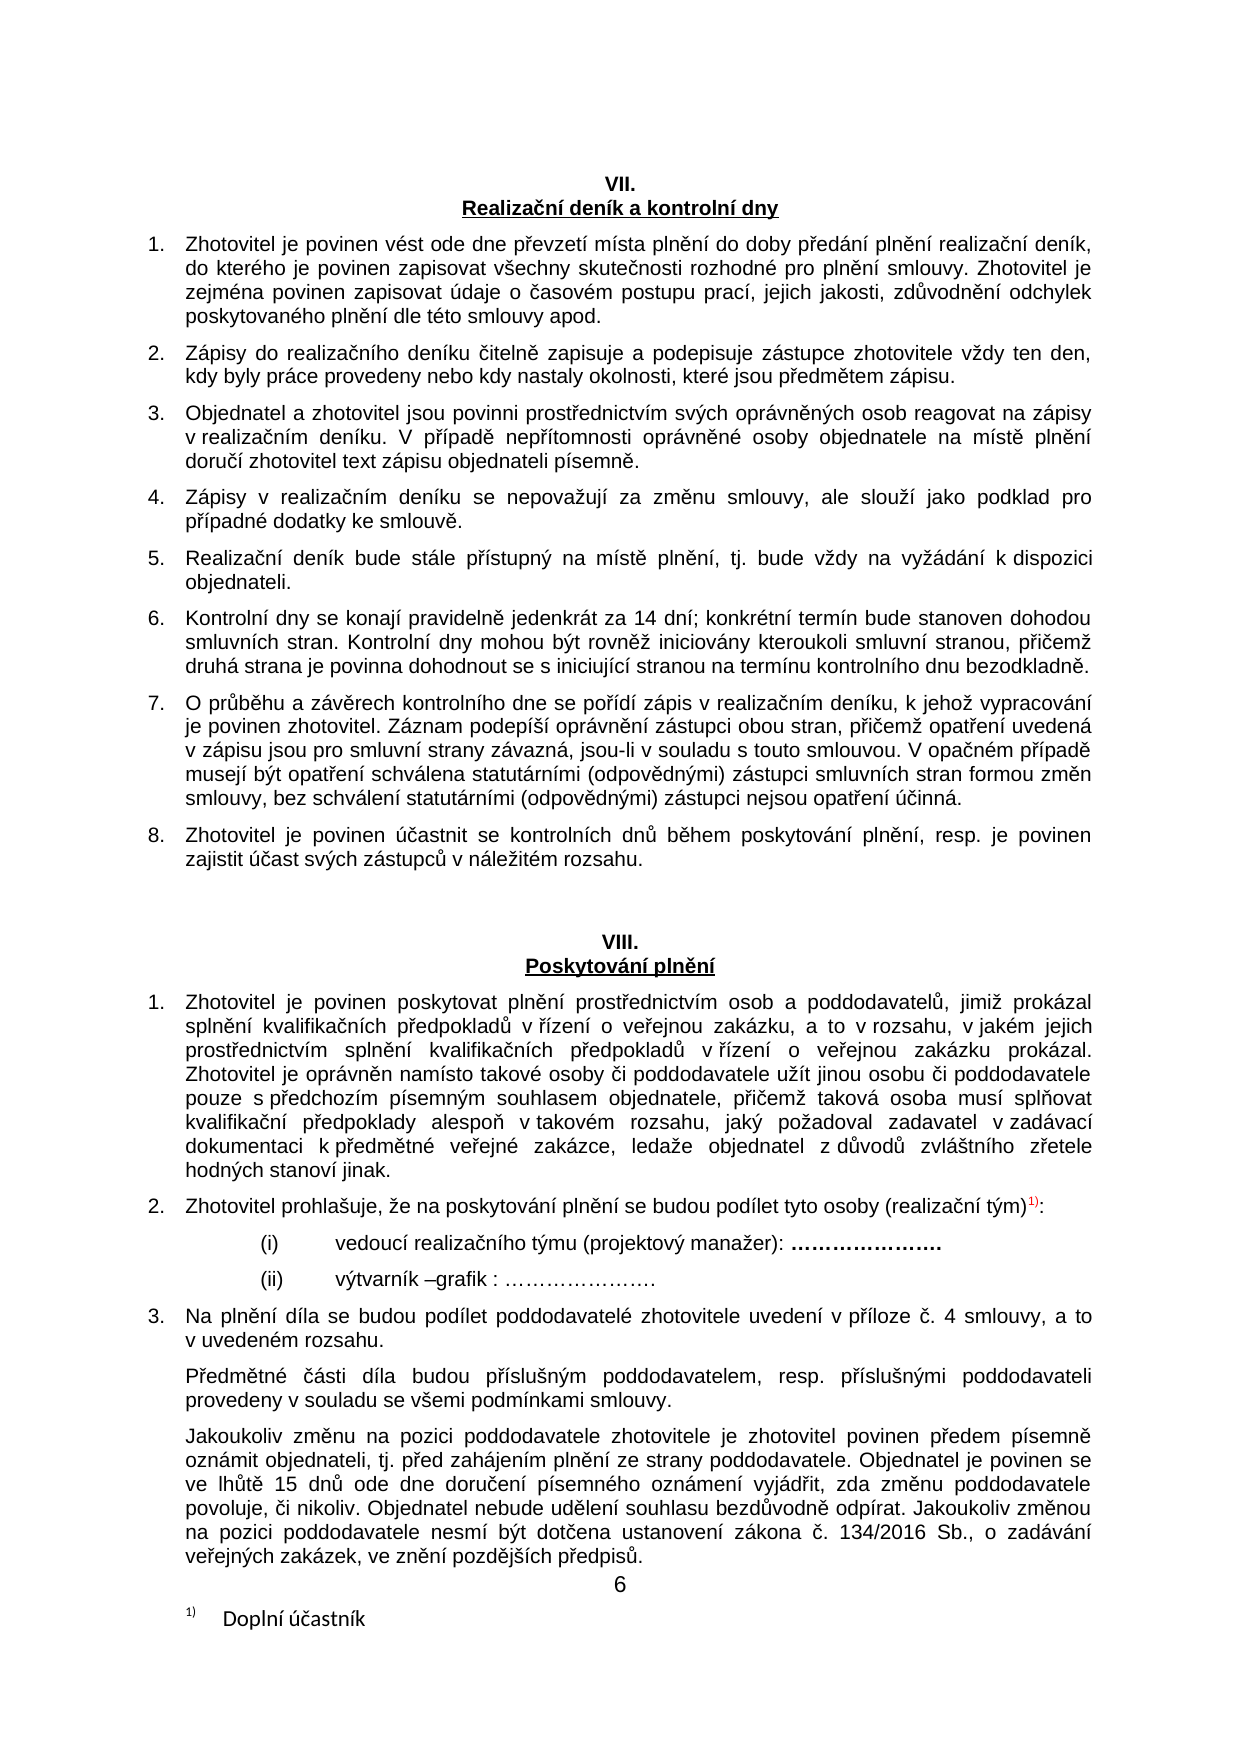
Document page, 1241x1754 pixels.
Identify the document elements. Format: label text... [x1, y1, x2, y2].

text Jakoukoliv změnu na pozici poddodavatele zhotovitele je zhotovitel povinen předem písemně oznámit objednateli, tj. před zahájením plnění ze strany poddodavatele. Objednatel je povinen se ve lhůtě 15 dnů ode dne doručení písemného oznámení vyjádřit, zda změnu poddodavatele povoluje, či nikoliv. Objednatel nebude udělení souhlasu bezdůvodně odpírat. Jakoukoliv změnou na pozici poddodavatele nesmí být dotčena ustanovení zákona č. 134/2016 Sb., o zadávání veřejných zakázek, ve znění pozdějších předpisů. [185, 1424, 1093, 1568]
text Realizační deník a kontrolní dny [148, 196, 1093, 219]
text VIII. [148, 929, 1093, 953]
list Na plnění díla se budou podílet poddodavatelé zhotovitele uvedení v příloze č. 4 smlouvy, a to v uvedeném rozsahu. [148, 1303, 1093, 1351]
text Předmětné části díla budou příslušným poddodavatelem, resp. příslušnými poddodavateli provedeny v souladu se všemi podmínkami smlouvy. [185, 1364, 1093, 1412]
list Zhotovitel je povinen poskytovat plnění prostřednictvím osob a poddodavatelů, jimiž prokázal splnění kvalifikačních předpokladů v řízení o veřejnou zakázku, a to v rozsahu, v jakém jejich prostřednictvím splnění kvalifikačních předpokladů v řízení o veřejnou zakázku prokázal. Zhotovitel je oprávněn namísto takové osoby či poddodavatele užít jinou osobu či poddodavatele pouze s předchozím písemným souhlasem objednatele, přičemž taková osoba musí splňovat kvalifikační předpoklady alespoň v takovém rozsahu, jaký požadoval zadavatel v zadávací dokumentaci k předmětné veřejné zakázce, ledaže objednatel z důvodů zvláštního zřetele hodných stanoví jinak. [148, 990, 1093, 1182]
list výtvarník –grafik : …………………. [260, 1267, 1093, 1291]
text VII. [148, 172, 1093, 196]
list Kontrolní dny se konají pravidelně jedenkrát za 14 dní; konkrétní termín bude stanoven dohodou smluvních stran. Kontrolní dny mohou být rovněž iniciovány kteroukoli smluvní stranou, přičemž druhá strana je povinna dohodnout se s iniciující stranou na termínu kontrolního dnu bezodkladně. [148, 606, 1093, 678]
list Zhotovitel je povinen účastnit se kontrolních dnů během poskytování plnění, resp. je povinen zajistit účast svých zástupců v náležitém rozsahu. [148, 823, 1093, 871]
list Zápisy do realizačního deníku čitelně zapisuje a podepisuje zástupce zhotovitele vždy ten den, kdy byly práce provedeny nebo kdy nastaly okolnosti, které jsou předmětem zápisu. [148, 340, 1093, 388]
text Poskytování plnění [148, 953, 1093, 977]
list O průběhu a závěrech kontrolního dne se pořídí zápis v realizačním deníku, k jehož vypracování je povinen zhotovitel. Záznam podepíší oprávnění zástupci obou stran, přičemž opatření uvedená v zápisu jsou pro smluvní strany závazná, jsou-li v souladu s touto smlouvou. V opačném případě musejí být opatření schválena statutárními (odpovědnými) zástupci smluvních stran formou změn smlouvy, bez schválení statutárními (odpovědnými) zástupci nejsou opatření účinná. [148, 690, 1093, 810]
list Zhotovitel prohlašuje, že na poskytování plnění se budou podílet tyto osoby (realizační tým)1): [148, 1194, 1093, 1218]
list vedoucí realizačního týmu (projektový manažer): …………………. [260, 1231, 1093, 1254]
list Zhotovitel je povinen vést ode dne převzetí místa plnění do doby předání plnění realizační deník, do kterého je povinen zapisovat všechny skutečnosti rozhodné pro plnění smlouvy. Zhotovitel je zejména povinen zapisovat údaje o časovém postupu prací, jejich jakosti, zdůvodnění odchylek poskytovaného plnění dle této smlouvy apod. [148, 232, 1093, 328]
list Realizační deník bude stále přístupný na místě plnění, tj. bude vždy na vyžádání k dispozici objednateli. [148, 546, 1093, 593]
list Zápisy v realizačním deníku se nepovažují za změnu smlouvy, ale slouží jako podklad pro případné dodatky ke smlouvě. [148, 485, 1093, 533]
list Objednatel a zhotovitel jsou povinni prostřednictvím svých oprávněných osob reagovat na zápisy v realizačním deníku. V případě nepřítomnosti oprávněné osoby objednatele na místě plnění doručí zhotovitel text zápisu objednateli písemně. [148, 401, 1093, 473]
